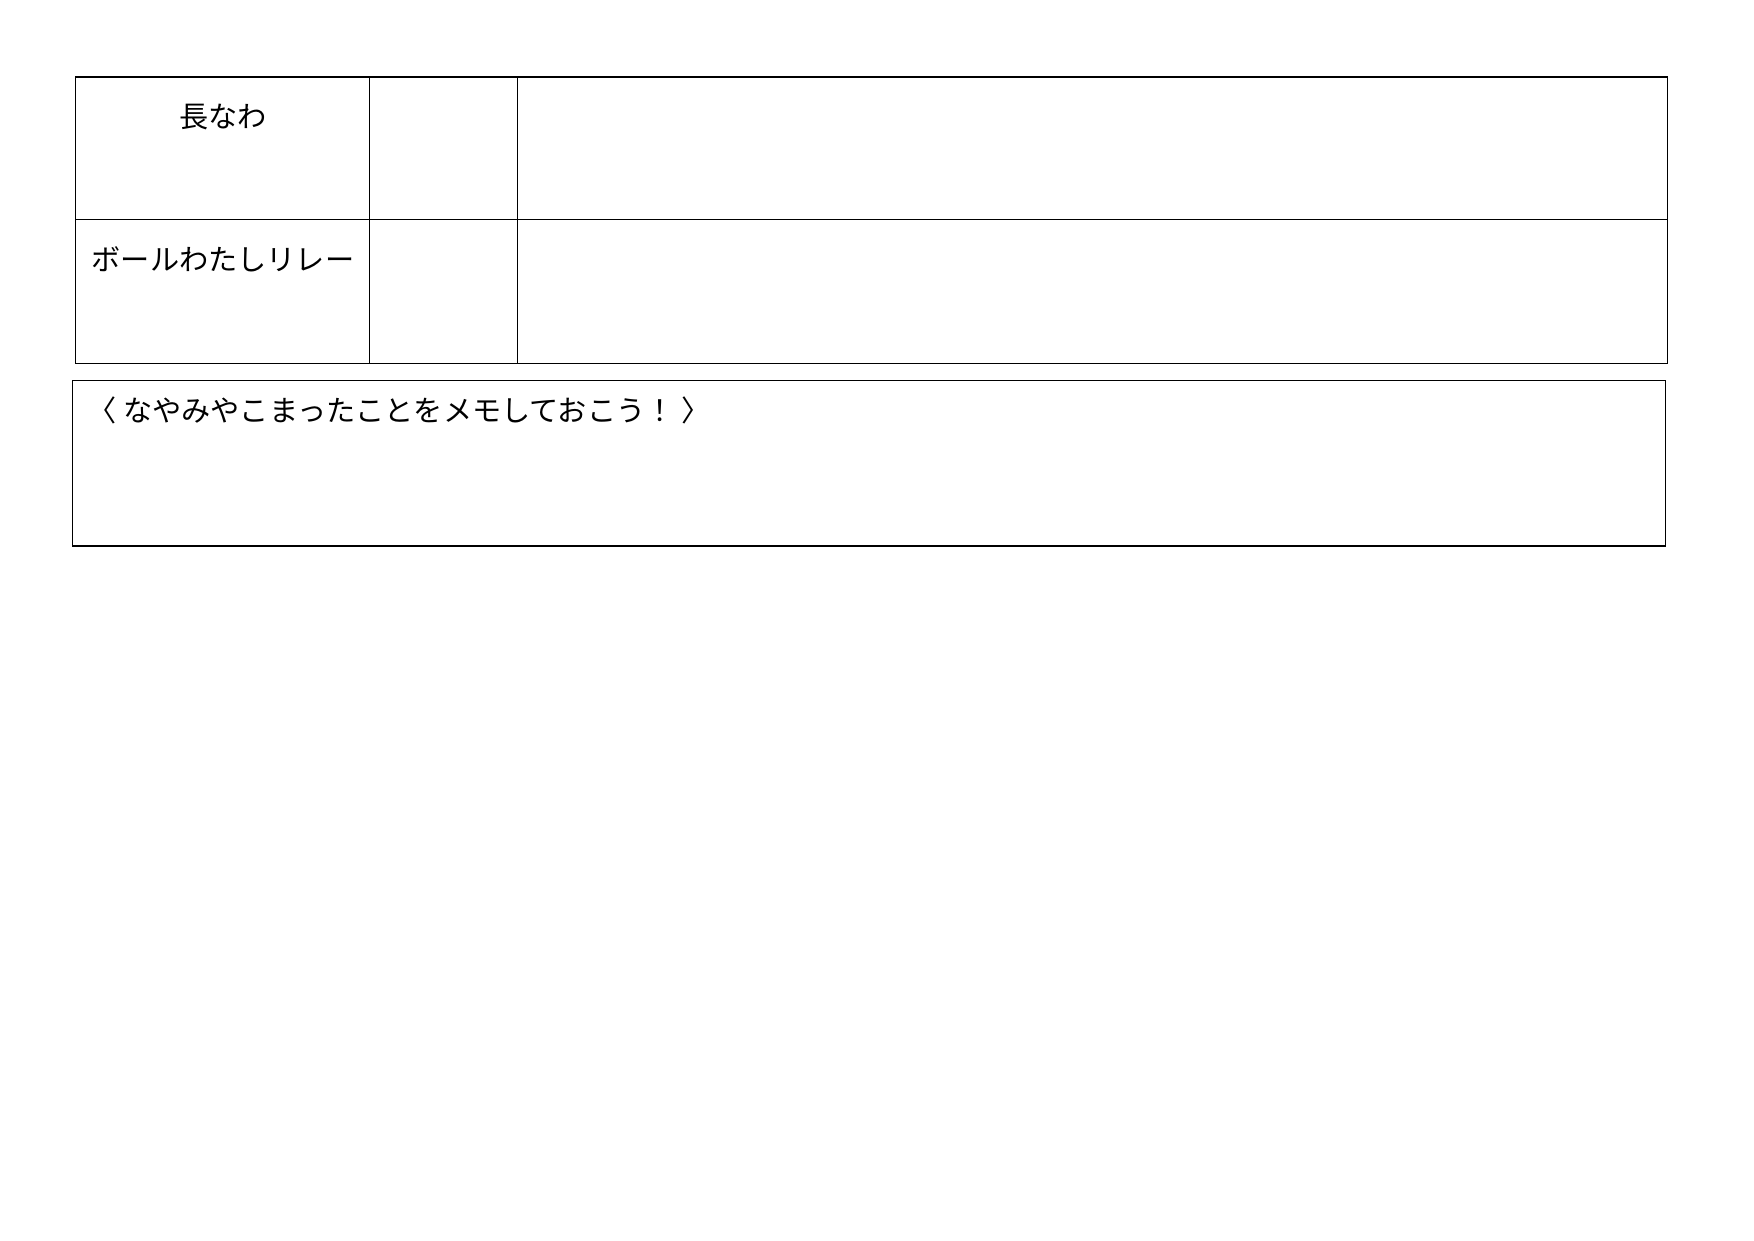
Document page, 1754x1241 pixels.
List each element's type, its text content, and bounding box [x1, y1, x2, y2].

table_cell [370, 78, 517, 219]
table_cell [370, 220, 517, 362]
table_cell [518, 78, 1667, 219]
table_cell [518, 220, 1667, 362]
table_cell 長なわ [76, 78, 369, 219]
table_cell ボールわたしリレー [76, 220, 369, 362]
